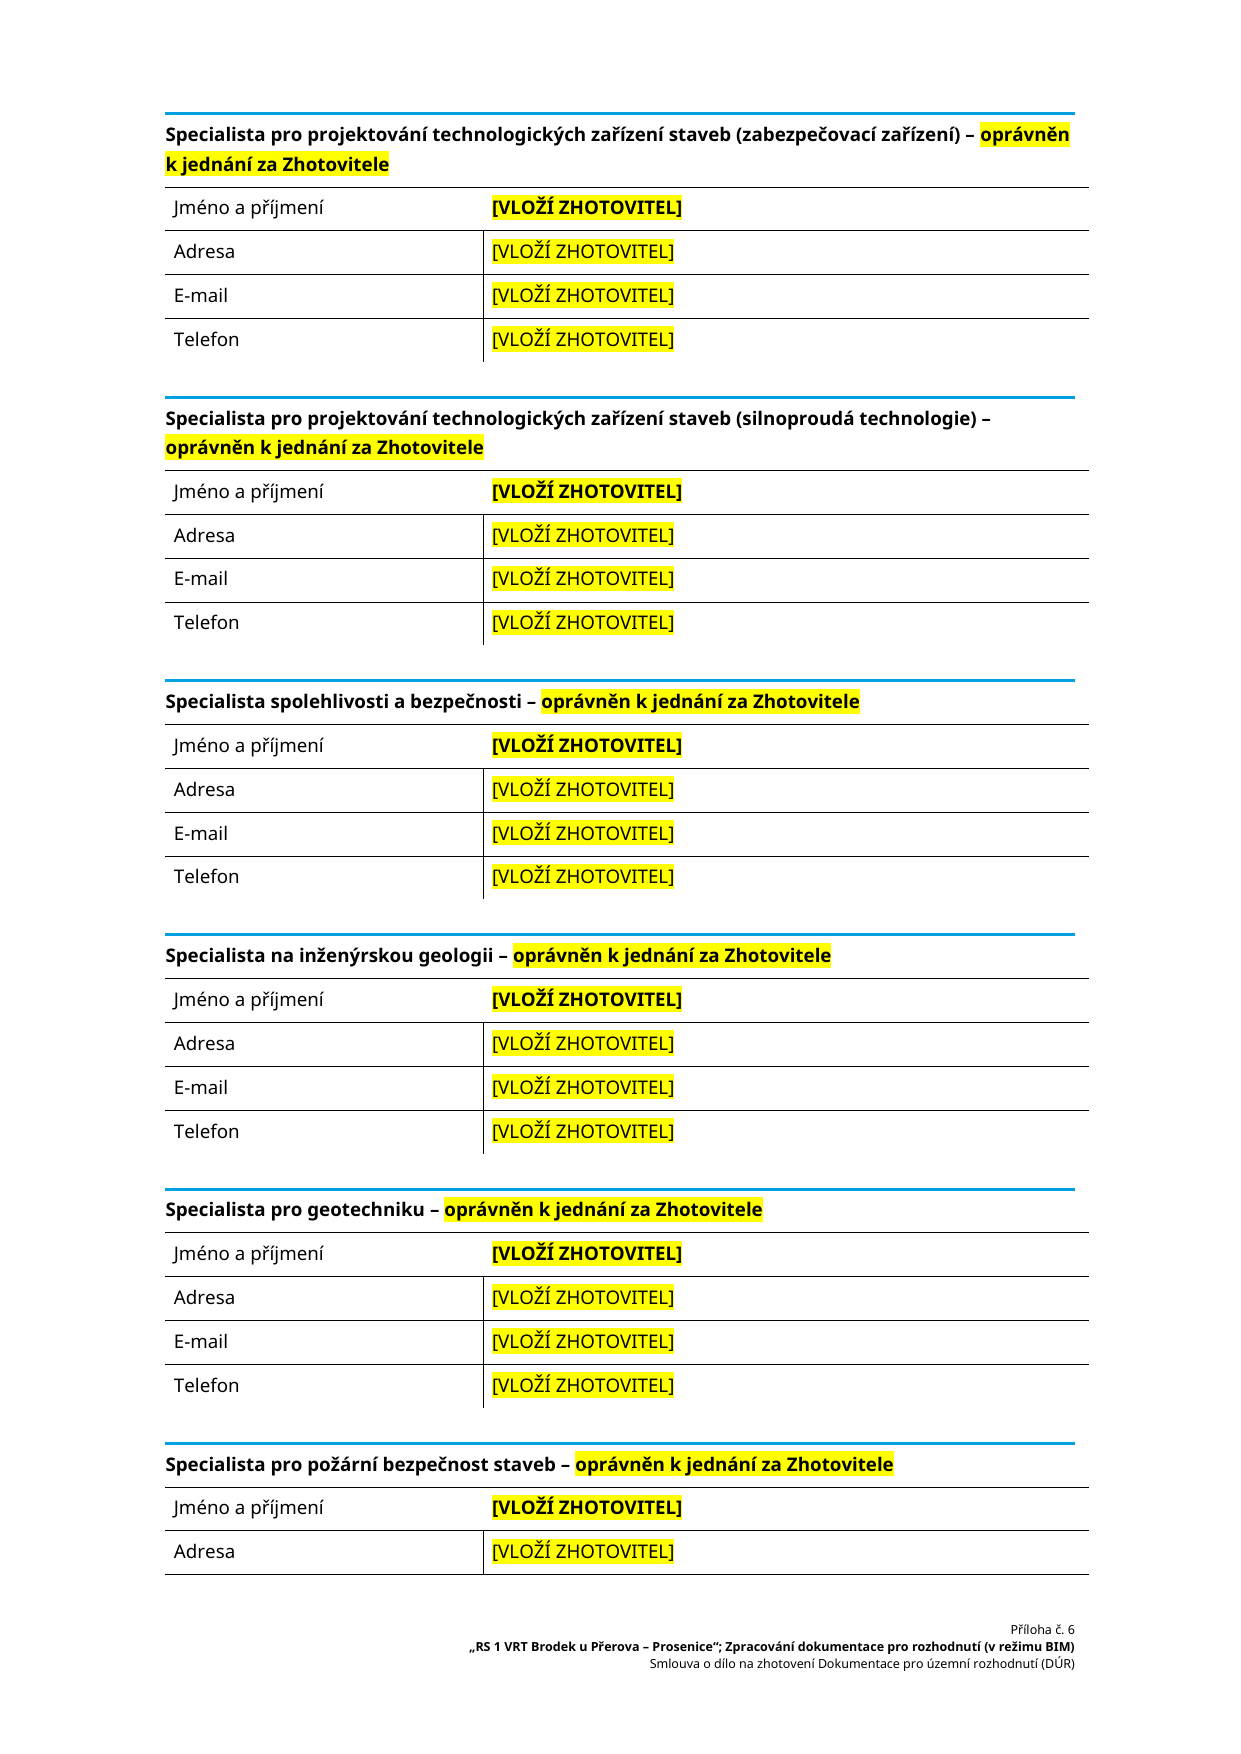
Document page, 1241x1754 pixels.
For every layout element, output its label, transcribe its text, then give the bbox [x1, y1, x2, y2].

table_cell [VLOŽÍ ZHOTOVITEL] [484, 813, 1089, 856]
table_header Jméno a příjmení [165, 188, 484, 230]
table_cell [VLOŽÍ ZHOTOVITEL] [484, 1531, 1089, 1574]
text Specialista pro požární bezpečnost staveb – oprávněn k jednání za Zhotovitele [165, 1445, 1075, 1476]
table_cell [VLOŽÍ ZHOTOVITEL] [484, 1321, 1089, 1364]
table_cell Telefon [165, 1111, 483, 1153]
table_cell Telefon [165, 1365, 483, 1408]
table_cell Telefon [165, 319, 483, 362]
table_header [VLOŽÍ ZHOTOVITEL] [484, 725, 1089, 768]
table_cell [VLOŽÍ ZHOTOVITEL] [484, 857, 1089, 899]
table_header [VLOŽÍ ZHOTOVITEL] [484, 471, 1089, 514]
table_cell Telefon [165, 603, 483, 645]
table_cell E-mail [165, 559, 483, 601]
table_cell [VLOŽÍ ZHOTOVITEL] [484, 1277, 1089, 1320]
table_cell [VLOŽÍ ZHOTOVITEL] [484, 1023, 1089, 1066]
table_header Jméno a příjmení [165, 1488, 484, 1530]
table_header [VLOŽÍ ZHOTOVITEL] [484, 188, 1089, 230]
table_header Jméno a příjmení [165, 1233, 484, 1276]
table_cell [VLOŽÍ ZHOTOVITEL] [484, 603, 1089, 645]
table_cell [VLOŽÍ ZHOTOVITEL] [484, 1365, 1089, 1408]
table_cell Adresa [165, 769, 483, 812]
table_cell Adresa [165, 231, 483, 274]
table_header Jméno a příjmení [165, 471, 484, 514]
text Specialista pro projektování technologických zařízení staveb (zabezpečovací zařízení) – oprávněn k jednání za Zhotovitele [165, 115, 1075, 176]
text Specialista pro projektování technologických zařízení staveb (silnoproudá technologie) – oprávněn k jednání za Zhotovitele [165, 399, 1075, 460]
table_cell [VLOŽÍ ZHOTOVITEL] [484, 1067, 1089, 1110]
table_cell [VLOŽÍ ZHOTOVITEL] [484, 275, 1089, 318]
table_cell E-mail [165, 813, 483, 856]
table_cell [VLOŽÍ ZHOTOVITEL] [484, 515, 1089, 557]
table_header [VLOŽÍ ZHOTOVITEL] [484, 979, 1089, 1022]
table_header [VLOŽÍ ZHOTOVITEL] [484, 1233, 1089, 1276]
table_cell E-mail [165, 1321, 483, 1364]
table_cell Adresa [165, 1023, 483, 1066]
table_header [VLOŽÍ ZHOTOVITEL] [484, 1488, 1089, 1530]
table_cell E-mail [165, 275, 483, 318]
table_cell [VLOŽÍ ZHOTOVITEL] [484, 559, 1089, 601]
table_cell [VLOŽÍ ZHOTOVITEL] [484, 319, 1089, 362]
table_cell E-mail [165, 1067, 483, 1110]
table_header Jméno a příjmení [165, 979, 484, 1022]
table_cell [VLOŽÍ ZHOTOVITEL] [484, 1111, 1089, 1153]
table_cell [VLOŽÍ ZHOTOVITEL] [484, 231, 1089, 274]
table_cell [VLOŽÍ ZHOTOVITEL] [484, 769, 1089, 812]
text Specialista pro geotechniku – oprávněn k jednání za Zhotovitele [165, 1191, 1075, 1222]
text Specialista spolehlivosti a bezpečnosti – oprávněn k jednání za Zhotovitele [165, 682, 1075, 714]
table_cell Telefon [165, 857, 483, 899]
table_cell Adresa [165, 1531, 483, 1574]
text Specialista na inženýrskou geologii – oprávněn k jednání za Zhotovitele [165, 936, 1075, 968]
table_cell Adresa [165, 1277, 483, 1320]
table_cell Adresa [165, 515, 483, 557]
table_header Jméno a příjmení [165, 725, 484, 768]
